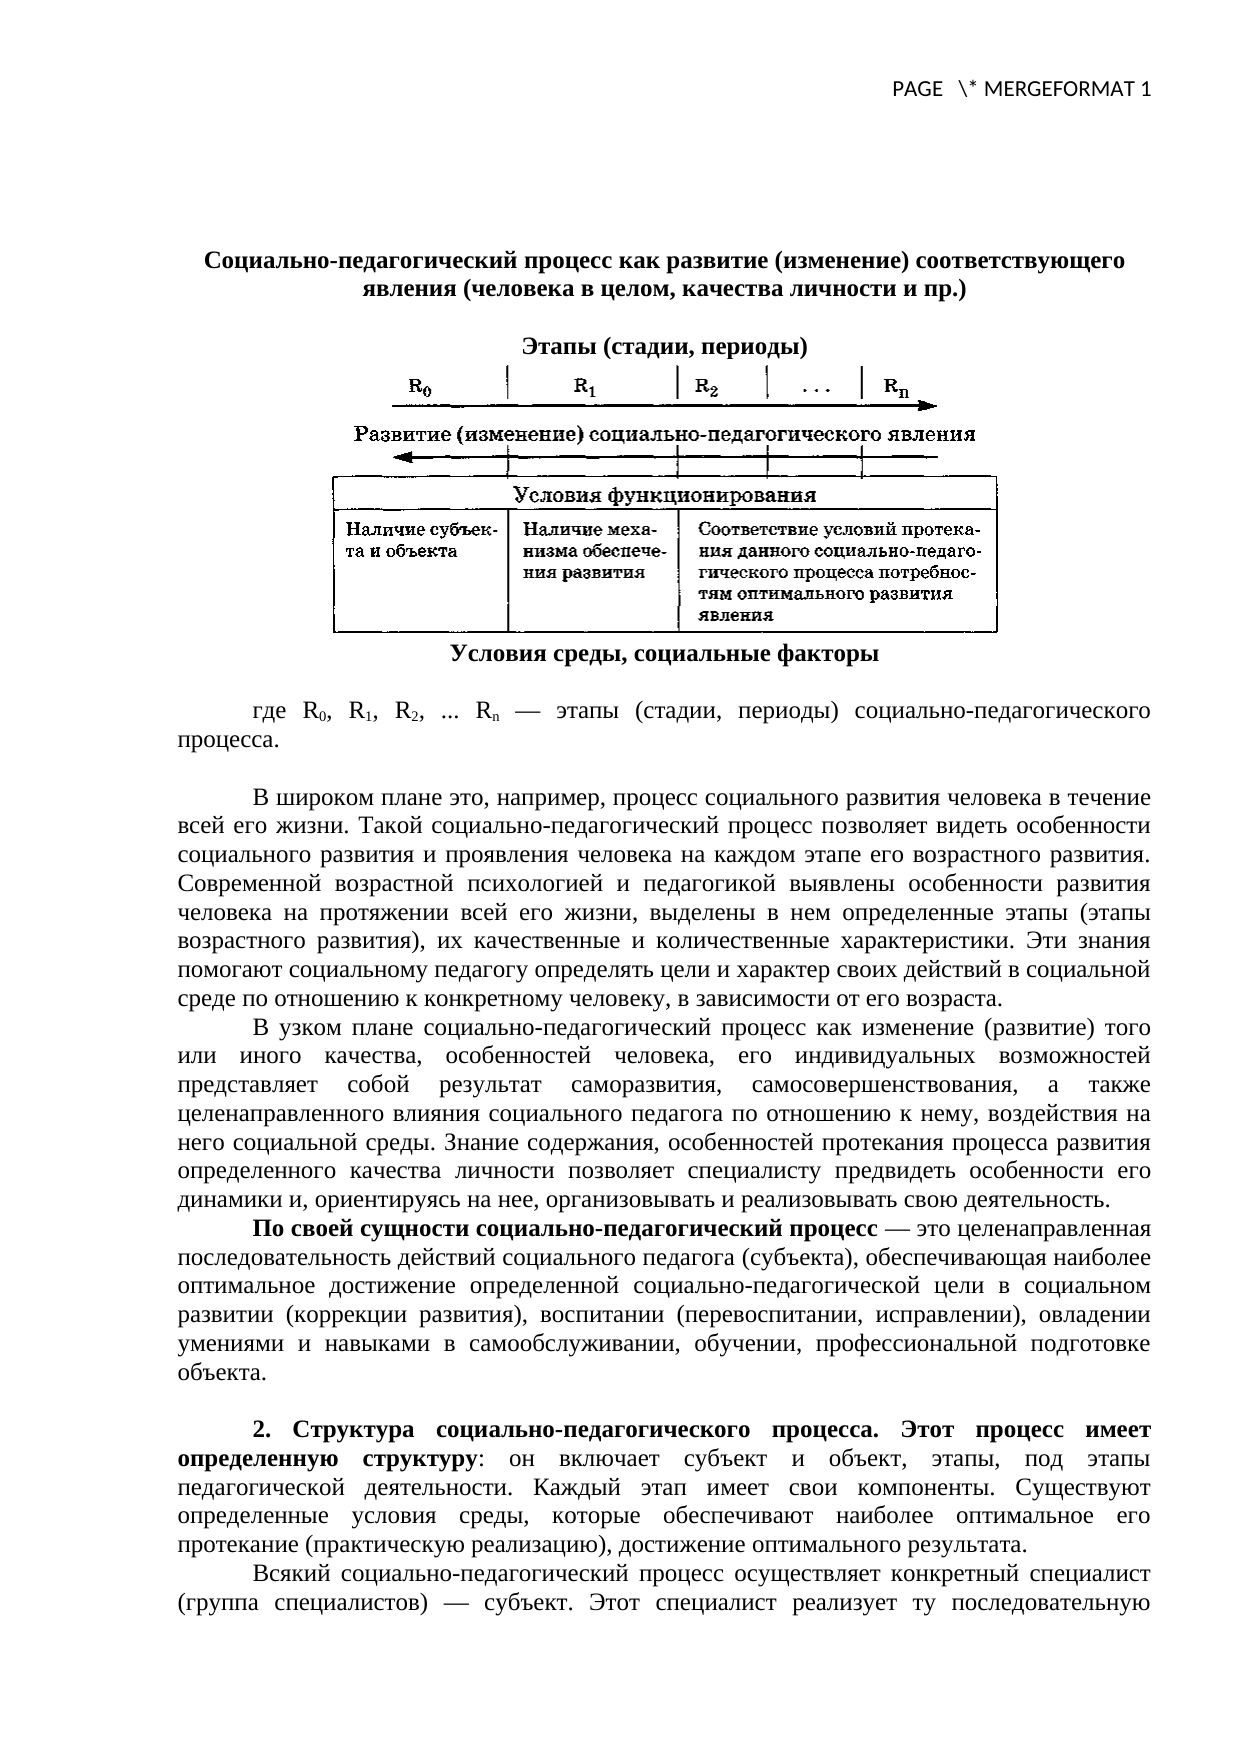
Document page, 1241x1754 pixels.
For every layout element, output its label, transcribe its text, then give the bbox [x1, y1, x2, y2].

picture [328, 359, 1001, 638]
text По своей сущности социально-педагогический процесс — это целенаправленная последовательность действий социального педагога (субъекта), обеспечивающая наиболее оптимальное достижение определенной социально-педагогической цели в социальном развитии (коррекции развития), воспитании (перевоспитании, исправлении), овладении умениями и навыками в самообслуживании, обучении, профессиональной подготовке объекта. [177, 1213, 1152, 1385]
text Условия среды, социальные факторы [177, 638, 1152, 667]
text В узком плане социально-педагогический процесс как изменение (развитие) того или иного качества, особенностей человека, его индивидуальных возможностей представляет собой результат саморазвития, самосовершенствования, а также целенаправленного влияния социального педагога по отношению к нему, воздействия на него социальной среды. Знание содержания, особенностей протекания процесса развития определенного качества личности позволяет специалисту предвидеть особенности его динамики и, ориентируясь на нее, организовывать и реализовывать свою деятельность. [177, 1012, 1152, 1213]
text Этапы (стадии, периоды) [177, 331, 1152, 360]
text где R0, R1, R2, ... Rn — этапы (стадии, периоды) социально-педагогического процесса. [177, 695, 1152, 753]
text 2. Структура социально-педагогического процесса. Этот процесс имеет определенную структуру: он включает субъект и объект, этапы, под этапы педагогической деятельности. Каждый этап имеет свои компоненты. Существуют определенные условия среды, которые обеспечивают наиболее оптимальное его протекание (практическую реализацию), достижение оптимального результата. [177, 1414, 1152, 1558]
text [177, 1558, 1152, 1615]
text Социально-педагогический процесс как развитие (изменение) соответствующего явления (человека в целом, качества личности и пр.) [177, 245, 1152, 302]
text В широком плане это, например, процесс социального развития человека в течение всей его жизни. Такой социально-педагогический процесс позволяет видеть особенности социального развития и проявления человека на каждом этапе его возрастного развития. Современной возрастной психологией и педагогикой выявлены особенности развития человека на протяжении всей его жизни, выделены в нем определенные этапы (этапы возрастного развития), их качественные и количественные характеристики. Эти знания помогают социальному педагогу определять цели и характер своих действий в социальной среде по отношению к конкретному человеку, в зависимости от его возраста. [177, 782, 1152, 1012]
